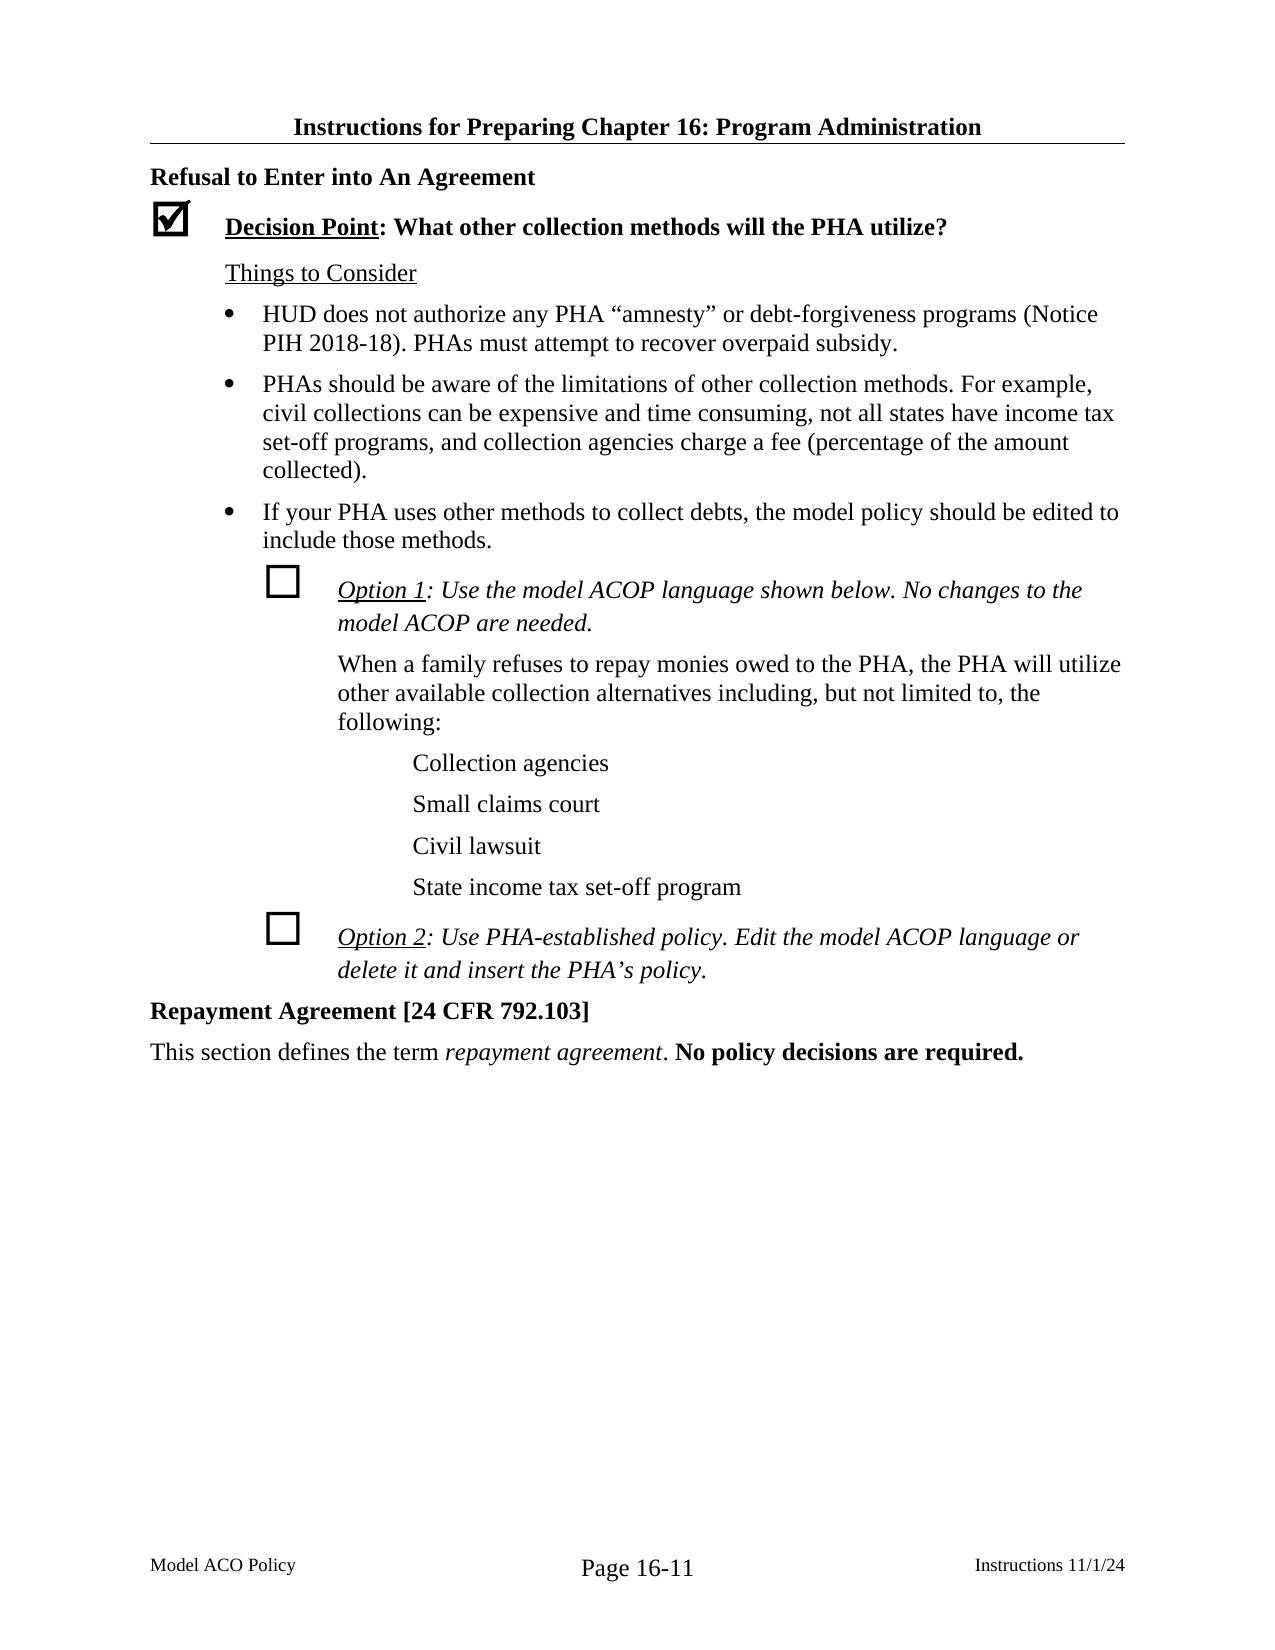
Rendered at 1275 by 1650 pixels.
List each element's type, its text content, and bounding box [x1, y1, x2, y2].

text Option 1: Use the model ACOP language shown below. No changes to the model ACOP are needed. [262, 567, 1125, 637]
text Option 2: Use PHA-established policy. Edit the model ACOP language or delete it and insert the PHA’s policy. [262, 913, 1125, 984]
list PHAs should be aware of the limitations of other collection methods. For example, civil collections can be expensive and time consuming, not all states have income tax set-off programs, and collection agencies charge a fee (percentage of the amount collected). [225, 369, 1125, 484]
text This section defines the term repayment agreement. No policy decisions are required. [150, 1037, 1125, 1066]
text Refusal to Enter into An Agreement [150, 162, 1125, 191]
list HUD does not authorize any PHA “amnesty” or debt-forgiveness programs (Notice PIH 2018-18). PHAs must attempt to recover overpaid subsidy. [225, 299, 1125, 357]
text Decision Point: What other collection methods will the PHA utilize? [150, 204, 1125, 245]
text Repayment Agreement [24 CFR 792.103] [150, 996, 1125, 1025]
text Things to Consider [225, 258, 1125, 287]
text Collection agencies [412, 748, 1125, 777]
text State income tax set-off program [412, 872, 1125, 901]
text Civil lawsuit [412, 831, 1125, 859]
text Small claims court [412, 789, 1125, 818]
list If your PHA uses other methods to collect debts, the model policy should be edited to include those methods. [225, 497, 1125, 554]
text When a family refuses to repay monies owed to the PHA, the PHA will utilize other available collection alternatives including, but not limited to, the following: [337, 649, 1125, 736]
